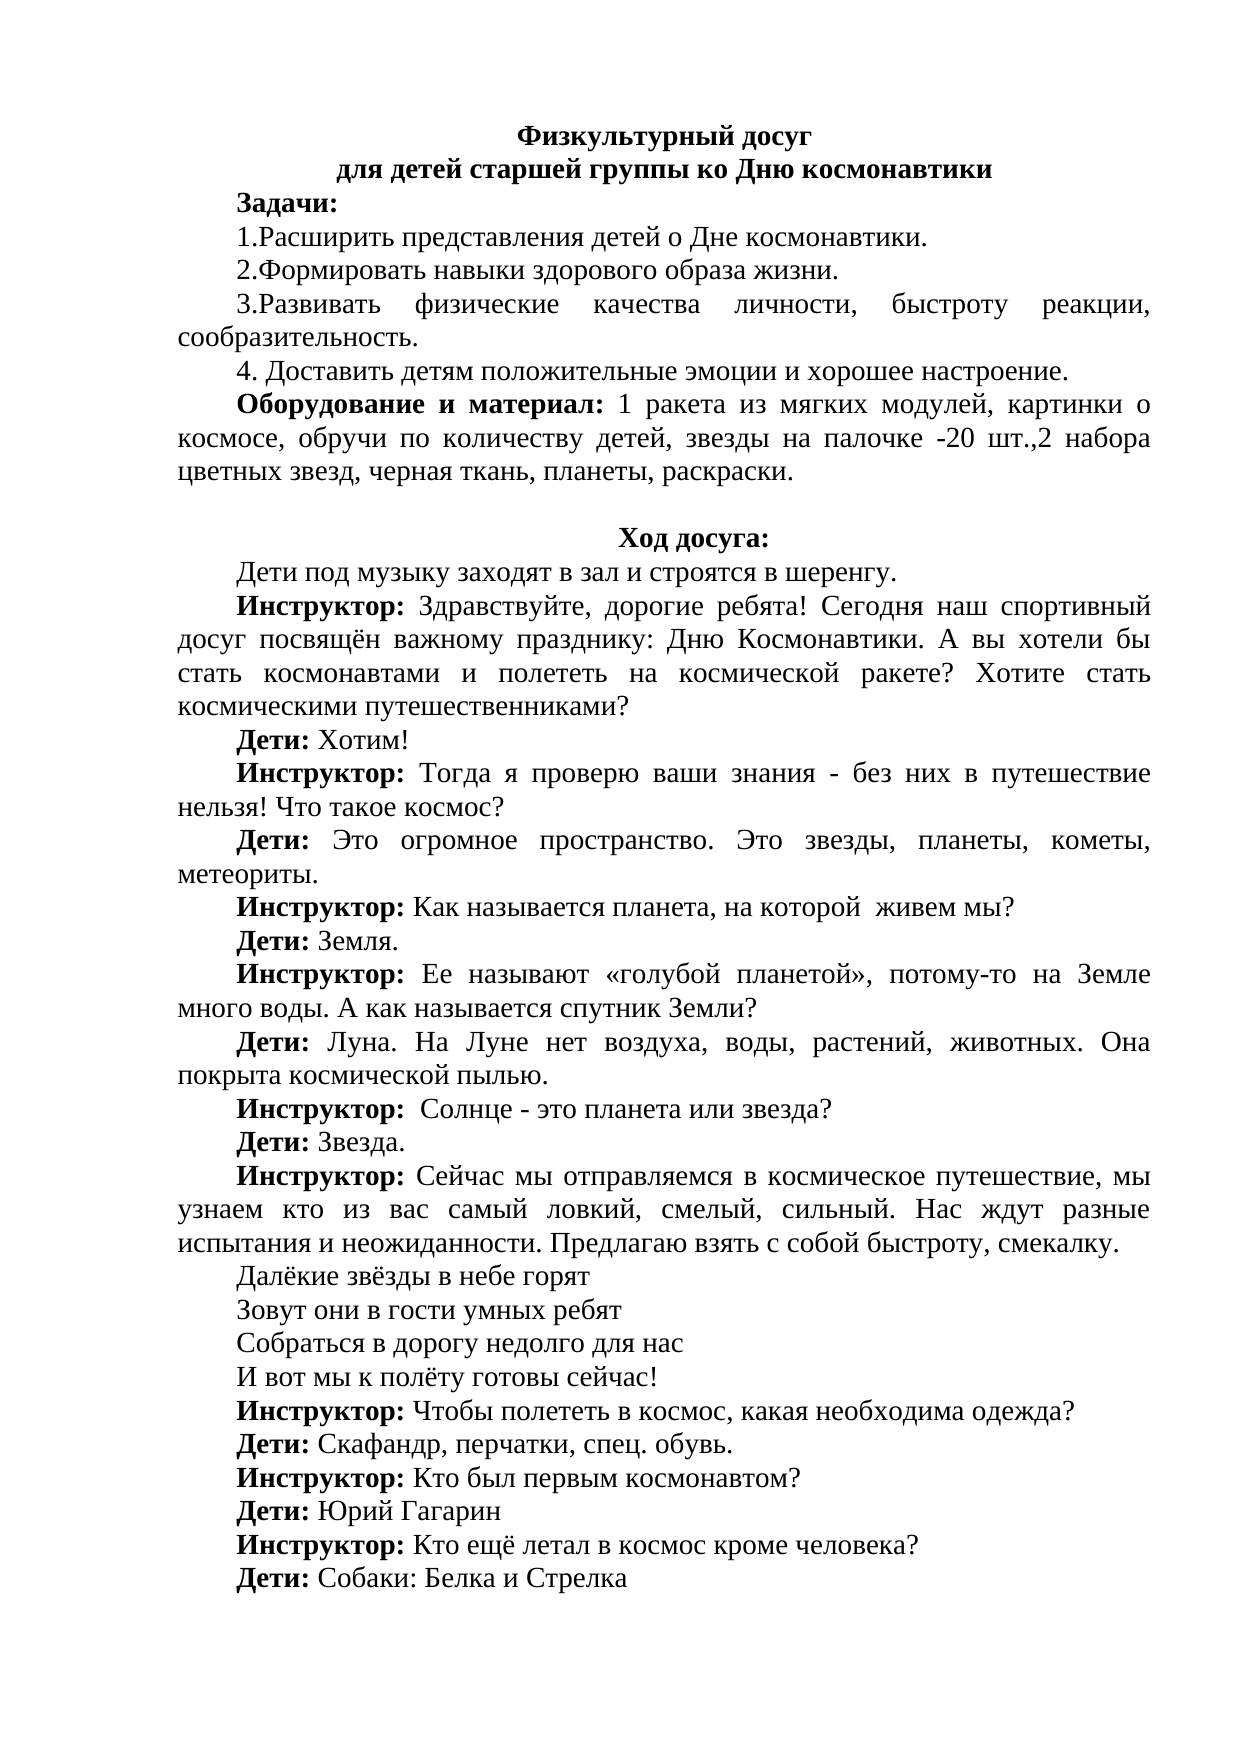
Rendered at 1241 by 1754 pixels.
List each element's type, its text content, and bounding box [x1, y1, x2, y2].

text И вот мы к полёту готовы сейчас! [177, 1359, 1152, 1393]
text Дети: Хотим! [177, 722, 1152, 755]
text Собраться в дорогу недолго для нас [177, 1326, 1152, 1359]
text Инструктор: Чтобы полететь в космос, какая необходима одежда? [177, 1393, 1152, 1426]
text 4. Доставить детям положительные эмоции и хорошее настроение. [177, 353, 1152, 386]
text Физкультурный досуг [177, 118, 1152, 152]
text Инструктор: Сейчас мы отправляемся в космическое путешествие, мы узнаем кто из вас самый ловкий, смелый, сильный. Нас ждут разные испытания и неожиданности. Предлагаю взять с собой быстроту, смекалку. [177, 1158, 1152, 1258]
text 2.Формировать навыки здорового образа жизни. [177, 252, 1152, 286]
text Дети: Юрий Гагарин [177, 1493, 1152, 1527]
text Дети: Собаки: Белка и Стрелка [177, 1560, 1152, 1594]
text Ход досуга: [177, 521, 1152, 554]
text Инструктор: Солнце - это планета или звезда? [177, 1091, 1152, 1124]
text Инструктор: Ее называют «голубой планетой», потому-то на Земле много воды. А как называется спутник Земли? [177, 957, 1152, 1024]
text Далёкие звёзды в небе горят [177, 1258, 1152, 1292]
text 1.Расширить представления детей о Дне космонавтики. [177, 219, 1152, 252]
text Инструктор: Тогда я проверю ваши знания - без них в путешествие нельзя! Что такое космос? [177, 755, 1152, 822]
text Дети: Земля. [177, 923, 1152, 957]
text 3.Развивать физические качества личности, быстроту реакции, сообразительность. [177, 286, 1152, 353]
text Оборудование и материал: 1 ракета из мягких модулей, картинки о космосе, обручи по количеству детей, звезды на палочке -20 шт.,2 набора цветных звезд, черная ткань, планеты, раскраски. [177, 386, 1152, 487]
text Зовут они в гости умных ребят [177, 1292, 1152, 1326]
text Инструктор: Кто ещё летал в космос кроме человека? [177, 1527, 1152, 1560]
text Дети: Звезда. [177, 1124, 1152, 1158]
text Дети: Скафандр, перчатки, спец. обувь. [177, 1426, 1152, 1460]
text Задачи: [177, 185, 1152, 219]
text Дети под музыку заходят в зал и строятся в шеренгу. [177, 554, 1152, 588]
text Дети: Луна. На Луне нет воздуха, воды, растений, животных. Она покрыта космической пылью. [177, 1024, 1152, 1091]
text Инструктор: Здравствуйте, дорогие ребята! Сегодня наш спортивный досуг посвящён важному празднику: Дню Космонавтики. А вы хотели бы стать космонавтами и полететь на космической ракете? Хотите стать космическими путешественниками? [177, 588, 1152, 722]
text Дети: Это огромное пространство. Это звезды, планеты, кометы, метеориты. [177, 822, 1152, 889]
text для детей старшей группы ко Дню космонавтики [177, 152, 1152, 185]
text Инструктор: Как называется планета, на которой живем мы? [177, 889, 1152, 923]
text Инструктор: Кто был первым космонавтом? [177, 1460, 1152, 1493]
